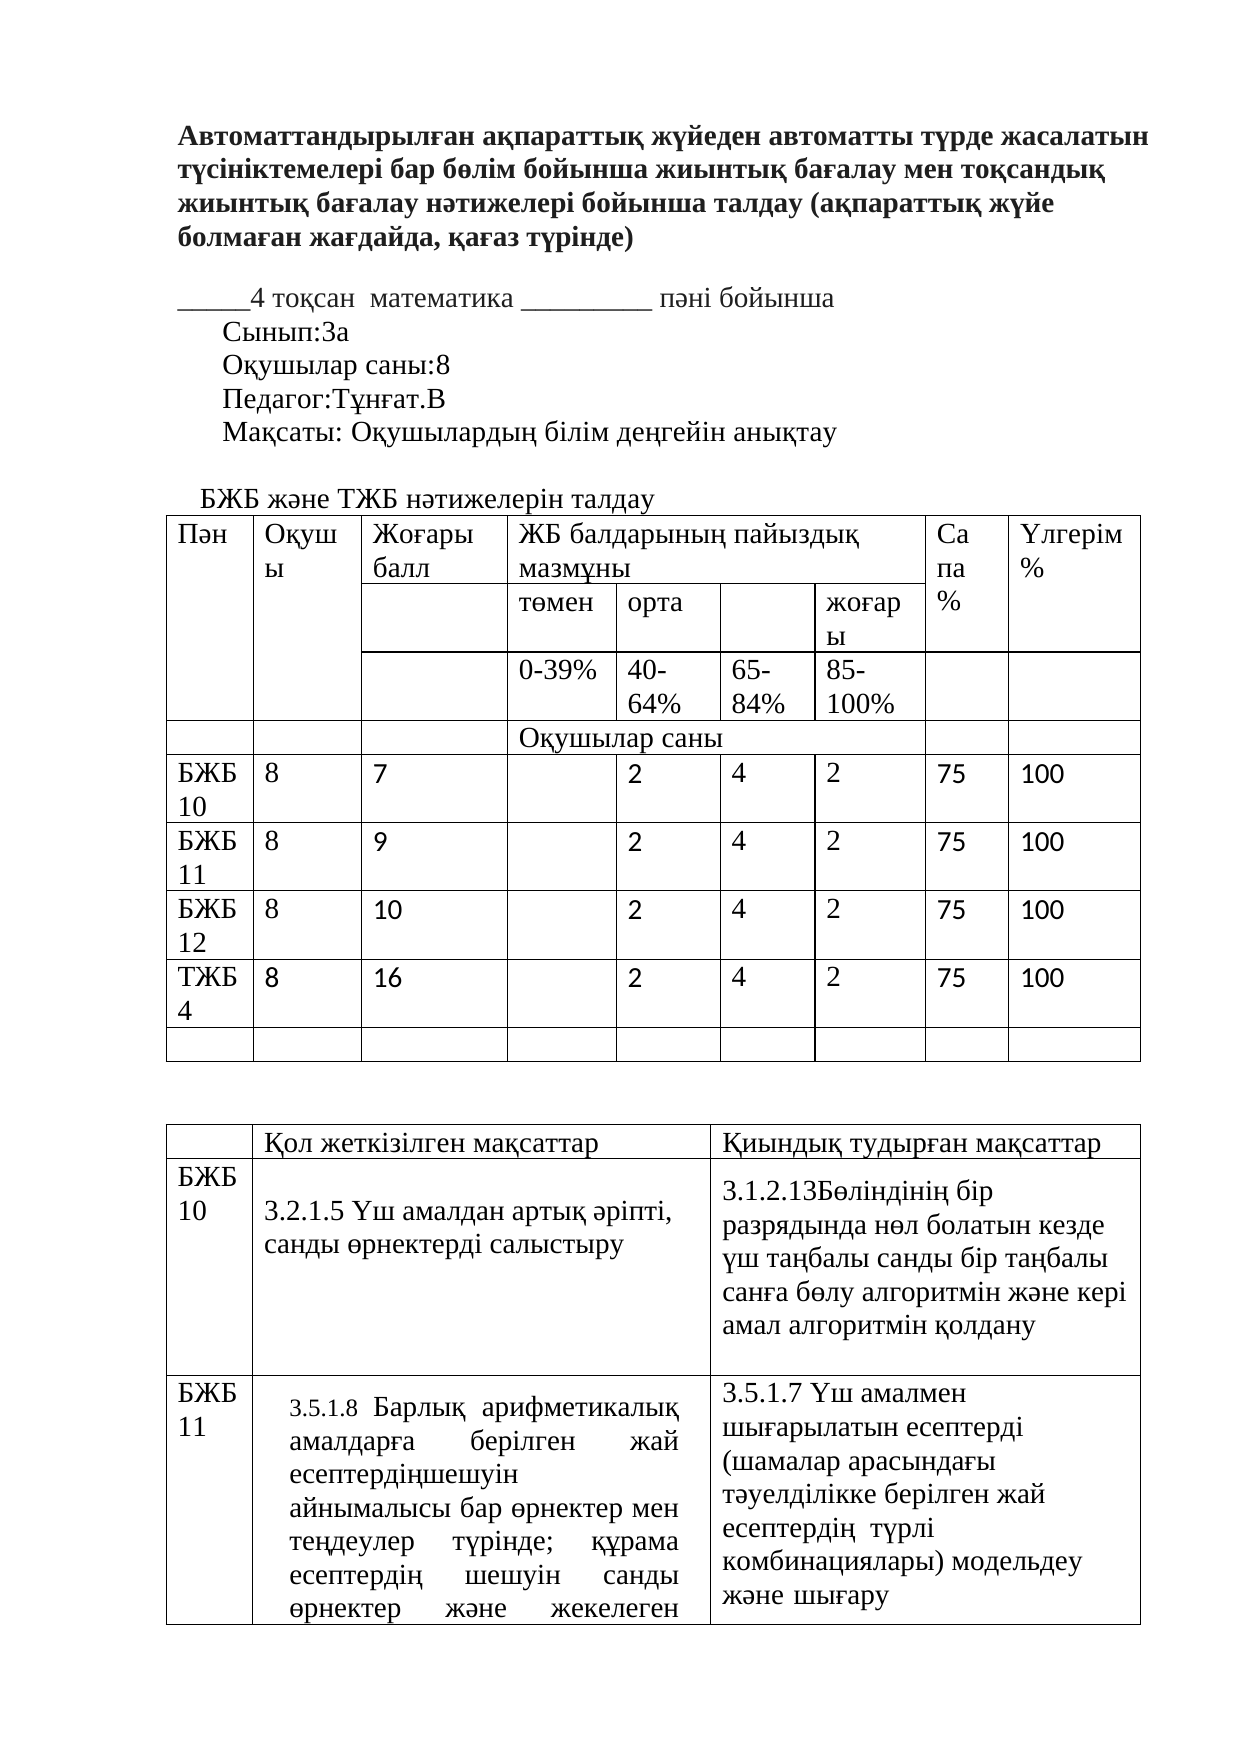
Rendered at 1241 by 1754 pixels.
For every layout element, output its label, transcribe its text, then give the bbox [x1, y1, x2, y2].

table_cell 100 [1009, 755, 1140, 822]
table_cell 2 [617, 891, 720, 958]
table_cell [362, 653, 507, 719]
table_cell 4 [721, 755, 814, 822]
table_cell 7 [362, 755, 507, 822]
table_cell [254, 721, 361, 754]
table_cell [711, 1376, 1140, 1624]
text Автоматтандырылған ақпараттық жүйеден автоматты түрде жасалатын түсініктемелері бар бөлім бойынша жиынтық бағалау мен тоқсандық жиынтық бағалау нәтижелері бойынша талдау (ақпараттық жүйе болмаған жағдайда, қағаз түрінде) [177, 118, 1152, 280]
table_cell 3.2.1.5 Үш амалдан артық әріпті, санды өрнектерді салыстыру [253, 1159, 710, 1374]
table_cell 4 [721, 891, 814, 958]
table_cell [508, 960, 616, 1027]
table_cell 75 [926, 891, 1008, 958]
table_cell 2 [617, 755, 720, 822]
table_header Қиындық тудырған мақсаттар [711, 1125, 1140, 1158]
table_cell [926, 721, 1008, 754]
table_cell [253, 1376, 710, 1624]
table_cell БЖБ 12 [167, 891, 253, 958]
table_cell 8 [254, 755, 361, 822]
table_cell 100 [1009, 960, 1140, 1027]
table_header Са па % [926, 516, 1008, 651]
table_cell [1009, 1028, 1140, 1061]
table_cell 75 [926, 755, 1008, 822]
table_cell 2 [816, 755, 925, 822]
table_cell 2 [816, 891, 925, 958]
table_cell [926, 653, 1008, 719]
table_cell [1009, 653, 1140, 719]
table_cell 0-39% [508, 653, 616, 719]
table_cell [721, 584, 814, 651]
table_header Үлгерім % [1009, 516, 1140, 651]
table_header Оқушы [254, 516, 361, 719]
table_cell БЖБ 11 [167, 823, 253, 890]
text Сынып:3а Оқушылар саны:8 Педагог:Тұнғат.В Мақсаты: Оқушылардың білім деңгейін анықтау [177, 314, 1152, 482]
table_cell 85-100% [816, 653, 925, 719]
table_cell [508, 891, 616, 958]
table_cell [617, 1028, 720, 1061]
table_cell 40-64% [617, 653, 720, 719]
table_cell [721, 1028, 814, 1061]
table_cell 100 [1009, 891, 1140, 958]
table_cell 8 [254, 960, 361, 1027]
table_cell 16 [362, 960, 507, 1027]
table_cell 8 [254, 891, 361, 958]
text _____4 тоқсан математика _________ пәні бойынша [177, 280, 1152, 314]
table_cell БЖБ 11 [167, 1376, 252, 1624]
table_cell 65-84% [721, 653, 814, 719]
table_cell төмен [508, 584, 616, 651]
table_header Пән [167, 516, 253, 719]
table_header Жоғары балл [362, 516, 507, 583]
table_cell 8 [254, 823, 361, 890]
table_header [167, 1125, 252, 1158]
table_cell Оқушылар саны [508, 721, 925, 754]
table_cell [508, 1028, 616, 1061]
table_cell 3.1.2.13Бөліндінің бір разрядында нөл болатын кезде үш таңбалы санды бір таңбалы санға бөлу алгоритмін және кері амал алгоритмін қолдану [711, 1159, 1140, 1374]
table_cell 100 [1009, 823, 1140, 890]
table_cell жоғары [816, 584, 925, 651]
table_cell 9 [362, 823, 507, 890]
table_cell 2 [617, 823, 720, 890]
table_cell [254, 1028, 361, 1061]
table_cell [926, 1028, 1008, 1061]
table_cell [362, 584, 507, 651]
table_header ЖБ балдарының пайыздық мазмұны [508, 516, 925, 583]
table_cell 2 [617, 960, 720, 1027]
table_cell 75 [926, 823, 1008, 890]
table_cell 2 [816, 823, 925, 890]
table_cell орта [617, 584, 720, 651]
table_cell 4 [721, 960, 814, 1027]
table_header Қол жеткізілген мақсаттар [253, 1125, 710, 1158]
table_cell [362, 721, 507, 754]
table_cell [167, 721, 253, 754]
table_cell 75 [926, 960, 1008, 1027]
table_cell 10 [362, 891, 507, 958]
table_cell [167, 1028, 253, 1061]
table_cell [362, 1028, 507, 1061]
table_cell 2 [816, 960, 925, 1027]
table_cell ТЖБ 4 [167, 960, 253, 1027]
table_cell 4 [721, 823, 814, 890]
table_cell БЖБ 10 [167, 1159, 252, 1374]
text БЖБ және ТЖБ нәтижелерін талдау [177, 482, 1152, 515]
table_cell [1009, 721, 1140, 754]
table_cell [508, 823, 616, 890]
table_cell [508, 755, 616, 822]
table_cell БЖБ 10 [167, 755, 253, 822]
table_cell [816, 1028, 925, 1061]
